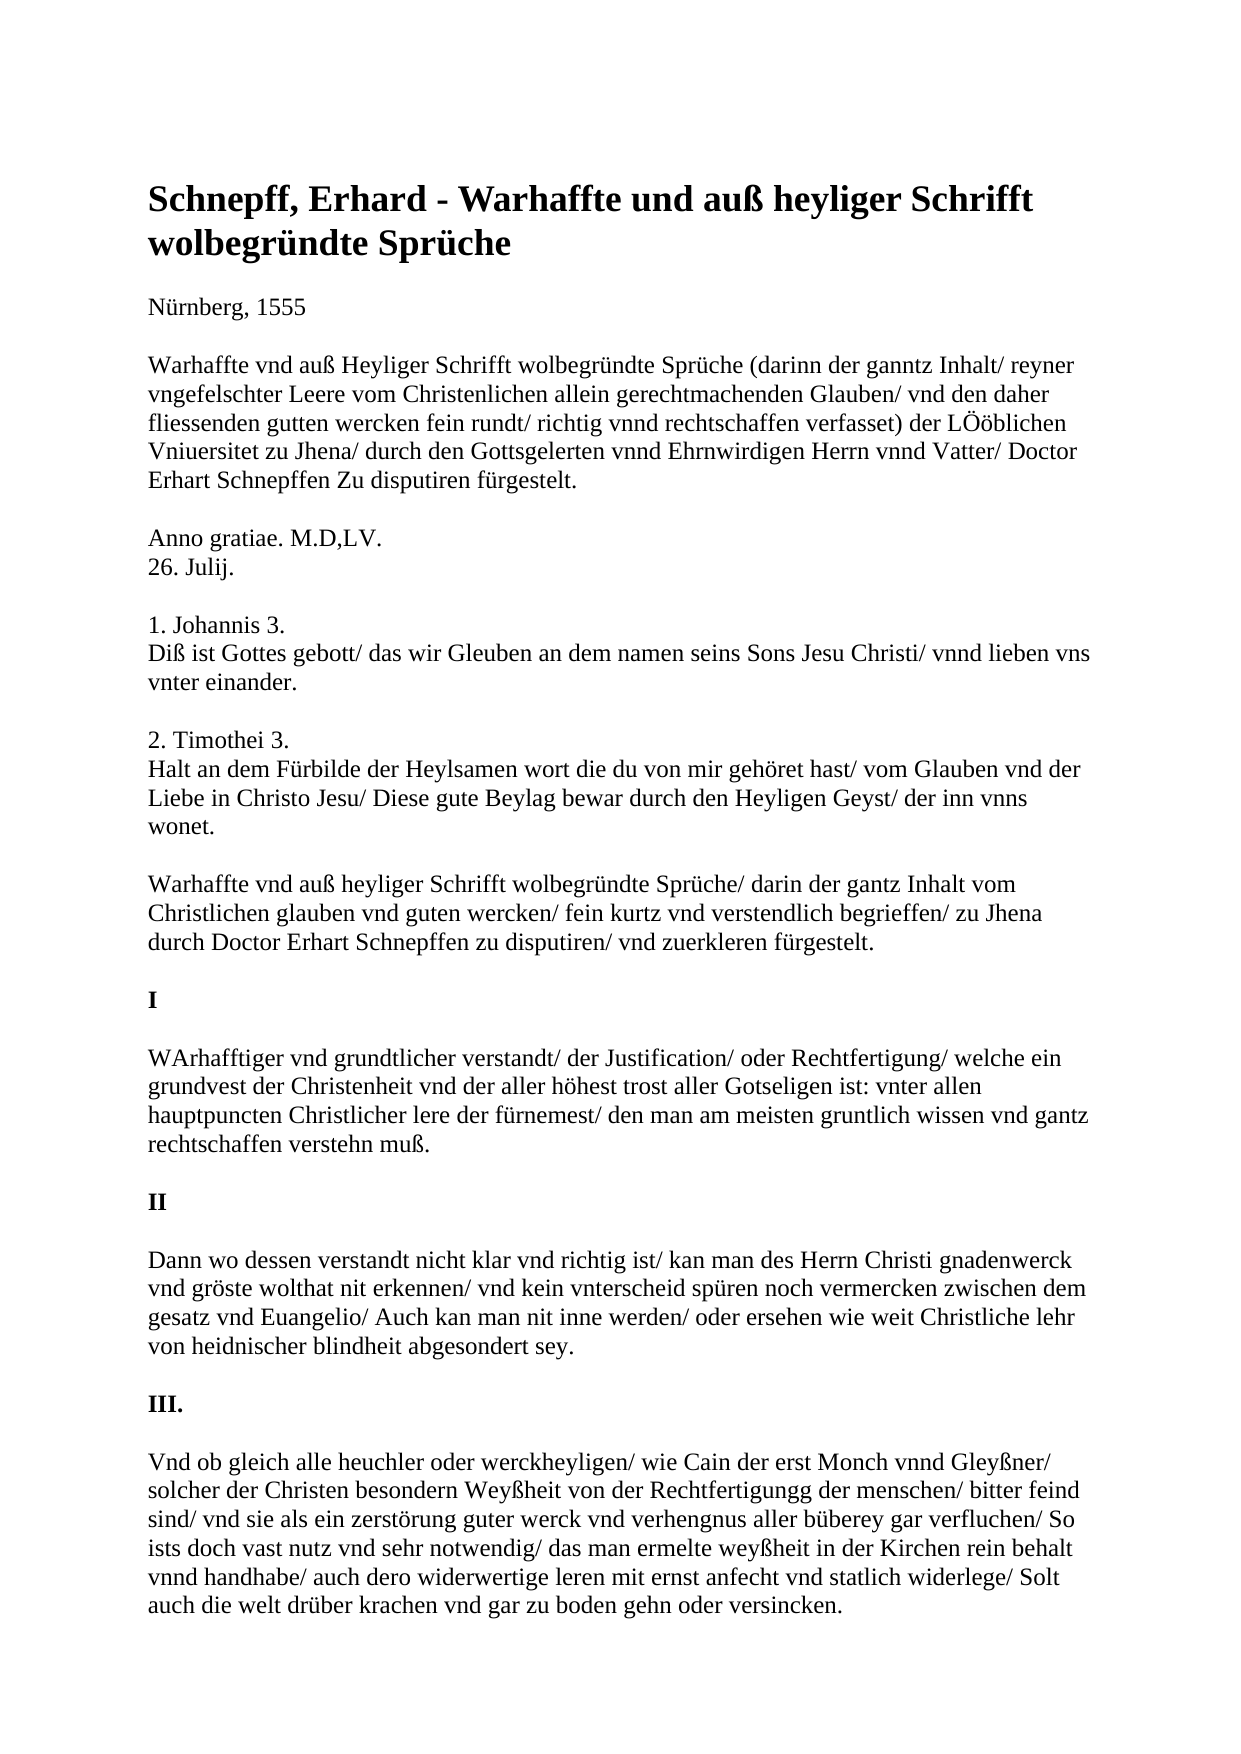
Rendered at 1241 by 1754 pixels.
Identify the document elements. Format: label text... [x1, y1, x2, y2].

text Vnd ob gleich alle heuchler oder werckheyligen/ wie Cain der erst Monch vnnd Gleyßner/ solcher der Christen besondern Weyßheit von der Rechtfertigungg der menschen/ bitter feind sind/ vnd sie als ein zerstörung guter werck vnd verhengnus aller büberey gar verfluchen/ So ists doch vast nutz vnd sehr notwendig/ das man ermelte weyßheit in der Kirchen rein behalt vnnd handhabe/ auch dero widerwertige leren mit ernst anfecht vnd statlich widerlege/ Solt auch die welt drüber krachen vnd gar zu boden gehn oder versincken. [148, 1447, 1093, 1619]
text Dann wo dessen verstandt nicht klar vnd richtig ist/ kan man des Herrn Christi gnadenwerck vnd gröste wolthat nit erkennen/ vnd kein vnterscheid spüren noch vermercken zwischen dem gesatz vnd Euangelio/ Auch kan man nit inne werden/ oder ersehen wie weit Christliche lehr von heidnischer blindheit abgesondert sey. [148, 1245, 1093, 1360]
text Anno gratiae. M.D,LV. 26. Julij. [148, 523, 1093, 581]
subtitle Schnepff, Erhard - Warhaffte und auß heyliger Schrifft wolbegründte Sprüche [148, 177, 1093, 263]
text II [148, 1187, 1093, 1216]
text I [148, 985, 1093, 1013]
text WArhafftiger vnd grundtlicher verstandt/ der Justification/ oder Rechtfertigung/ welche ein grundvest der Christenheit vnd der aller höhest trost aller Gotseligen ist: vnter allen hauptpuncten Christlicher lere der fürnemest/ den man am meisten gruntlich wissen vnd gantz rechtschaffen verstehn muß. [148, 1043, 1093, 1158]
text Warhaffte vnd auß Heyliger Schrifft wolbegründte Sprüche (darinn der ganntz Inhalt/ reyner vngefelschter Leere vom Christenlichen allein gerechtmachenden Glauben/ vnd den daher fliessenden gutten wercken fein rundt/ richtig vnnd rechtschaffen verfasset) der LÖöblichen Vniuersitet zu Jhena/ durch den Gottsgelerten vnnd Ehrnwirdigen Herrn vnnd Vatter/ Doctor Erhart Schnepffen Zu disputiren fürgestelt. [148, 350, 1093, 494]
text III. [148, 1389, 1093, 1418]
text 2. Timothei 3. Halt an dem Fürbilde der Heylsamen wort die du von mir gehöret hast/ vom Glauben vnd der Liebe in Christo Jesu/ Diese gute Beylag bewar durch den Heyligen Geyst/ der inn vnns wonet. [148, 725, 1093, 840]
text Warhaffte vnd auß heyliger Schrifft wolbegründte Sprüche/ darin der gantz Inhalt vom Christlichen glauben vnd guten wercken/ fein kurtz vnd verstendlich begrieffen/ zu Jhena durch Doctor Erhart Schnepffen zu disputiren/ vnd zuerkleren fürgestelt. [148, 869, 1093, 956]
text 1. Johannis 3. Diß ist Gottes gebott/ das wir Gleuben an dem namen seins Sons Jesu Christi/ vnnd lieben vns vnter einander. [148, 610, 1093, 696]
text Nürnberg, 1555 [148, 292, 1093, 321]
